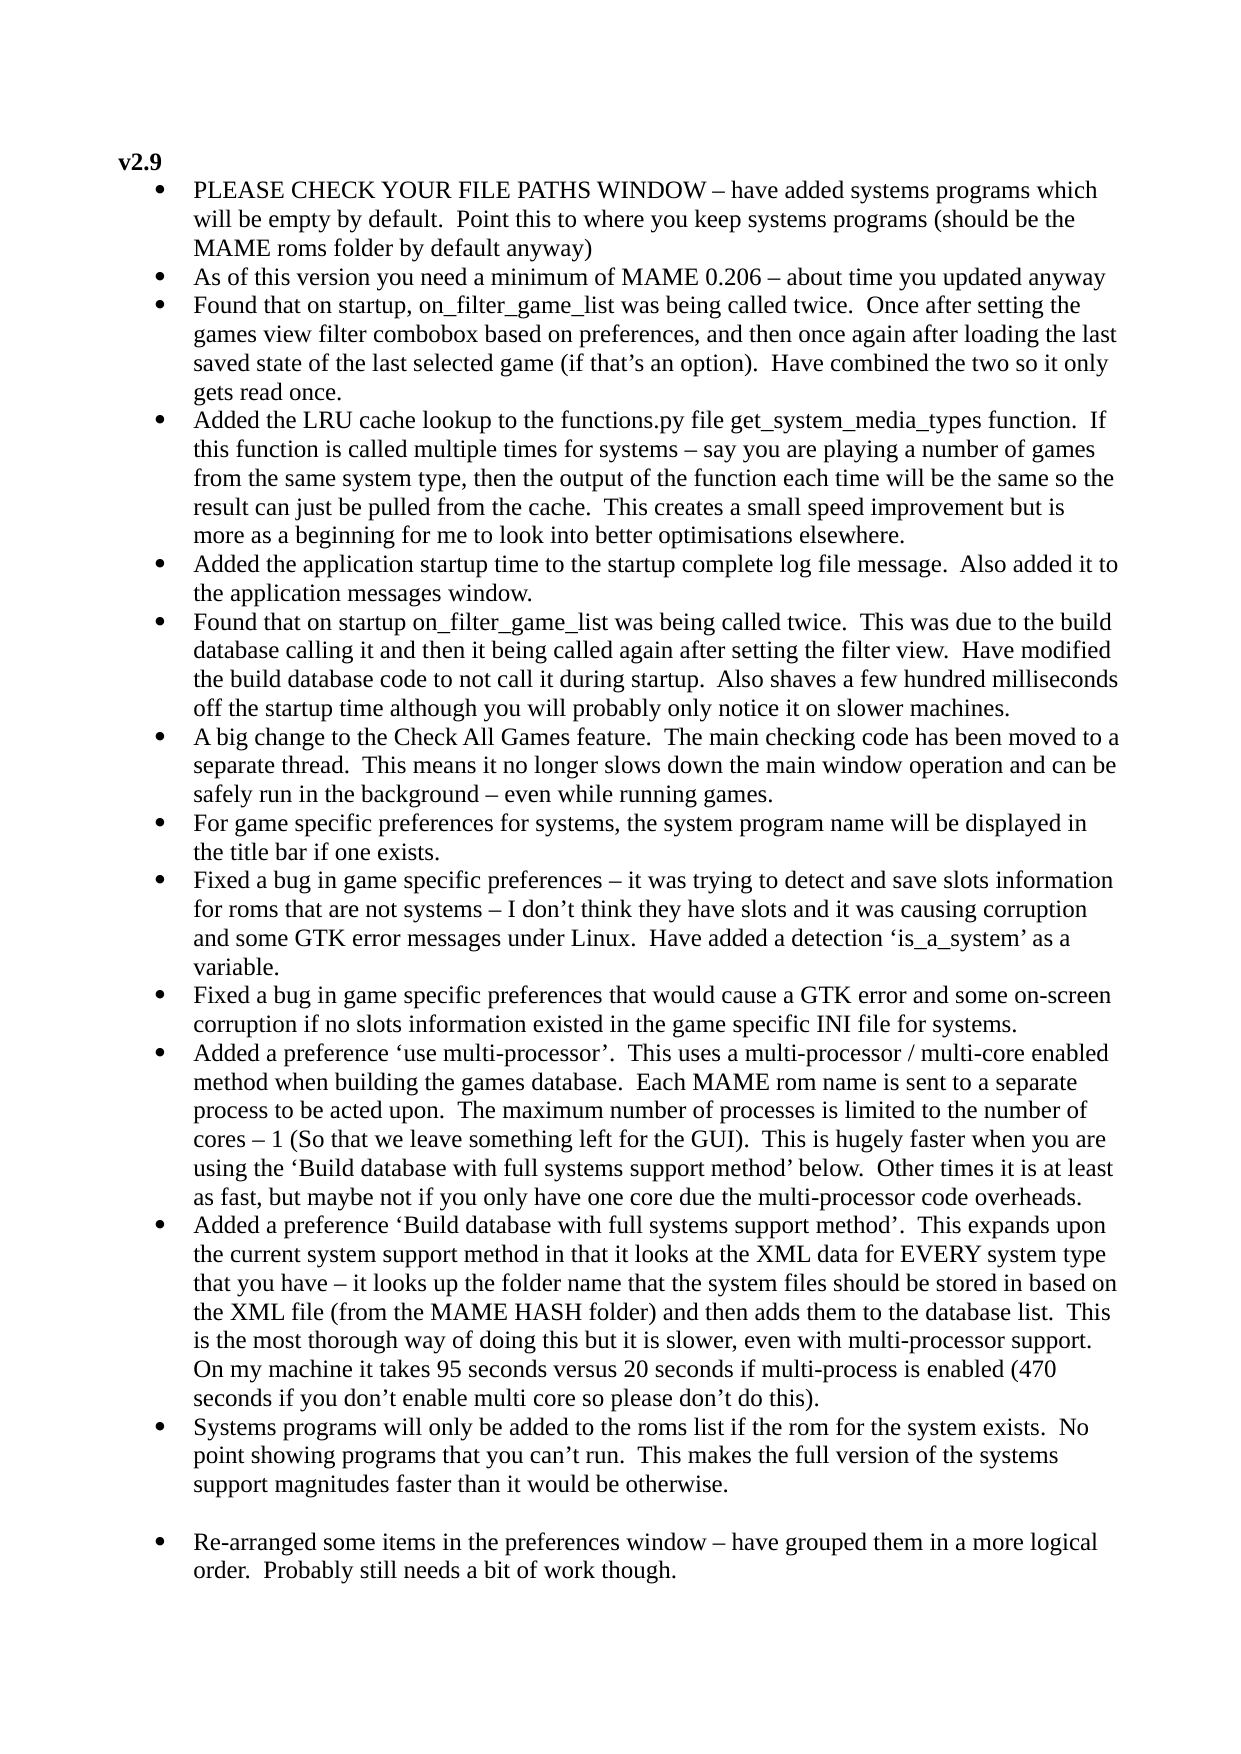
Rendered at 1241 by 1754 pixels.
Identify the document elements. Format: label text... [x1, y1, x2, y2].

list Found that on startup, on_filter_game_list was being called twice. Once after setting the games view filter combobox based on preferences, and then once again after loading the last saved state of the last selected game (if that’s an option). Have combined the two so it only gets read once. [156, 291, 1122, 406]
list Added the LRU cache lookup to the functions.py file get_system_media_types function. If this function is called multiple times for systems – say you are playing a number of games from the same system type, then the output of the function each time will be the same so the result can just be pulled from the cache. This creates a small speed improvement but is more as a beginning for me to look into better optimisations elsewhere. [156, 406, 1122, 549]
list Added a preference ‘use multi-processor’. This uses a multi-processor / multi-core enabled method when building the games database. Each MAME rom name is sent to a separate process to be acted upon. The maximum number of processes is limited to the number of cores – 1 (So that we leave something left for the GUI). This is hugely faster when you are using the ‘Build database with full systems support method’ below. Other times it is at least as fast, but maybe not if you only have one core due the multi-processor code overheads. [156, 1038, 1122, 1211]
list For game specific preferences for systems, the system program name will be displayed in the title bar if one exists. [156, 808, 1122, 866]
list Found that on startup on_filter_game_list was being called twice. This was due to the build database calling it and then it being called again after setting the filter view. Have modified the build database code to not call it during startup. Also shaves a few hundred milliseconds off the startup time although you will probably only notice it on slower machines. [156, 607, 1122, 722]
list Fixed a bug in game specific preferences that would cause a GTK error and some on-screen corruption if no slots information existed in the game specific INI file for systems. [156, 981, 1122, 1038]
list Fixed a bug in game specific preferences – it was trying to detect and save slots information for roms that are not systems – I don’t think they have slots and it was causing corruption and some GTK error messages under Linux. Have added a detection ‘is_a_system’ as a variable. [156, 866, 1122, 981]
list Added a preference ‘Build database with full systems support method’. This expands upon the current system support method in that it looks at the XML data for EVERY system type that you have – it looks up the folder name that the system files should be stored in based on the XML file (from the MAME HASH folder) and then adds them to the database list. This is the most thorough way of doing this but it is slower, even with multi-processor support. On my machine it takes 95 seconds versus 20 seconds if multi-process is enabled (470 seconds if you don’t enable multi core so please don’t do this). [156, 1211, 1122, 1412]
list Added the application startup time to the startup complete log file message. Also added it to the application messages window. [156, 549, 1122, 607]
text v2.9 [118, 147, 1122, 176]
list Systems programs will only be added to the roms list if the rom for the system exists. No point showing programs that you can’t run. This makes the full version of the systems support magnitudes faster than it would be otherwise. [156, 1412, 1122, 1498]
list PLEASE CHECK YOUR FILE PATHS WINDOW – have added systems programs which will be empty by default. Point this to where you keep systems programs (should be the MAME roms folder by default anyway) [156, 176, 1122, 262]
list Re-arranged some items in the preferences window – have grouped them in a more logical order. Probably still needs a bit of work though. [156, 1527, 1122, 1584]
list A big change to the Check All Games feature. The main checking code has been moved to a separate thread. This means it no longer slows down the main window operation and can be safely run in the background – even while running games. [156, 722, 1122, 808]
list As of this version you need a minimum of MAME 0.206 – about time you updated anyway [156, 262, 1122, 291]
